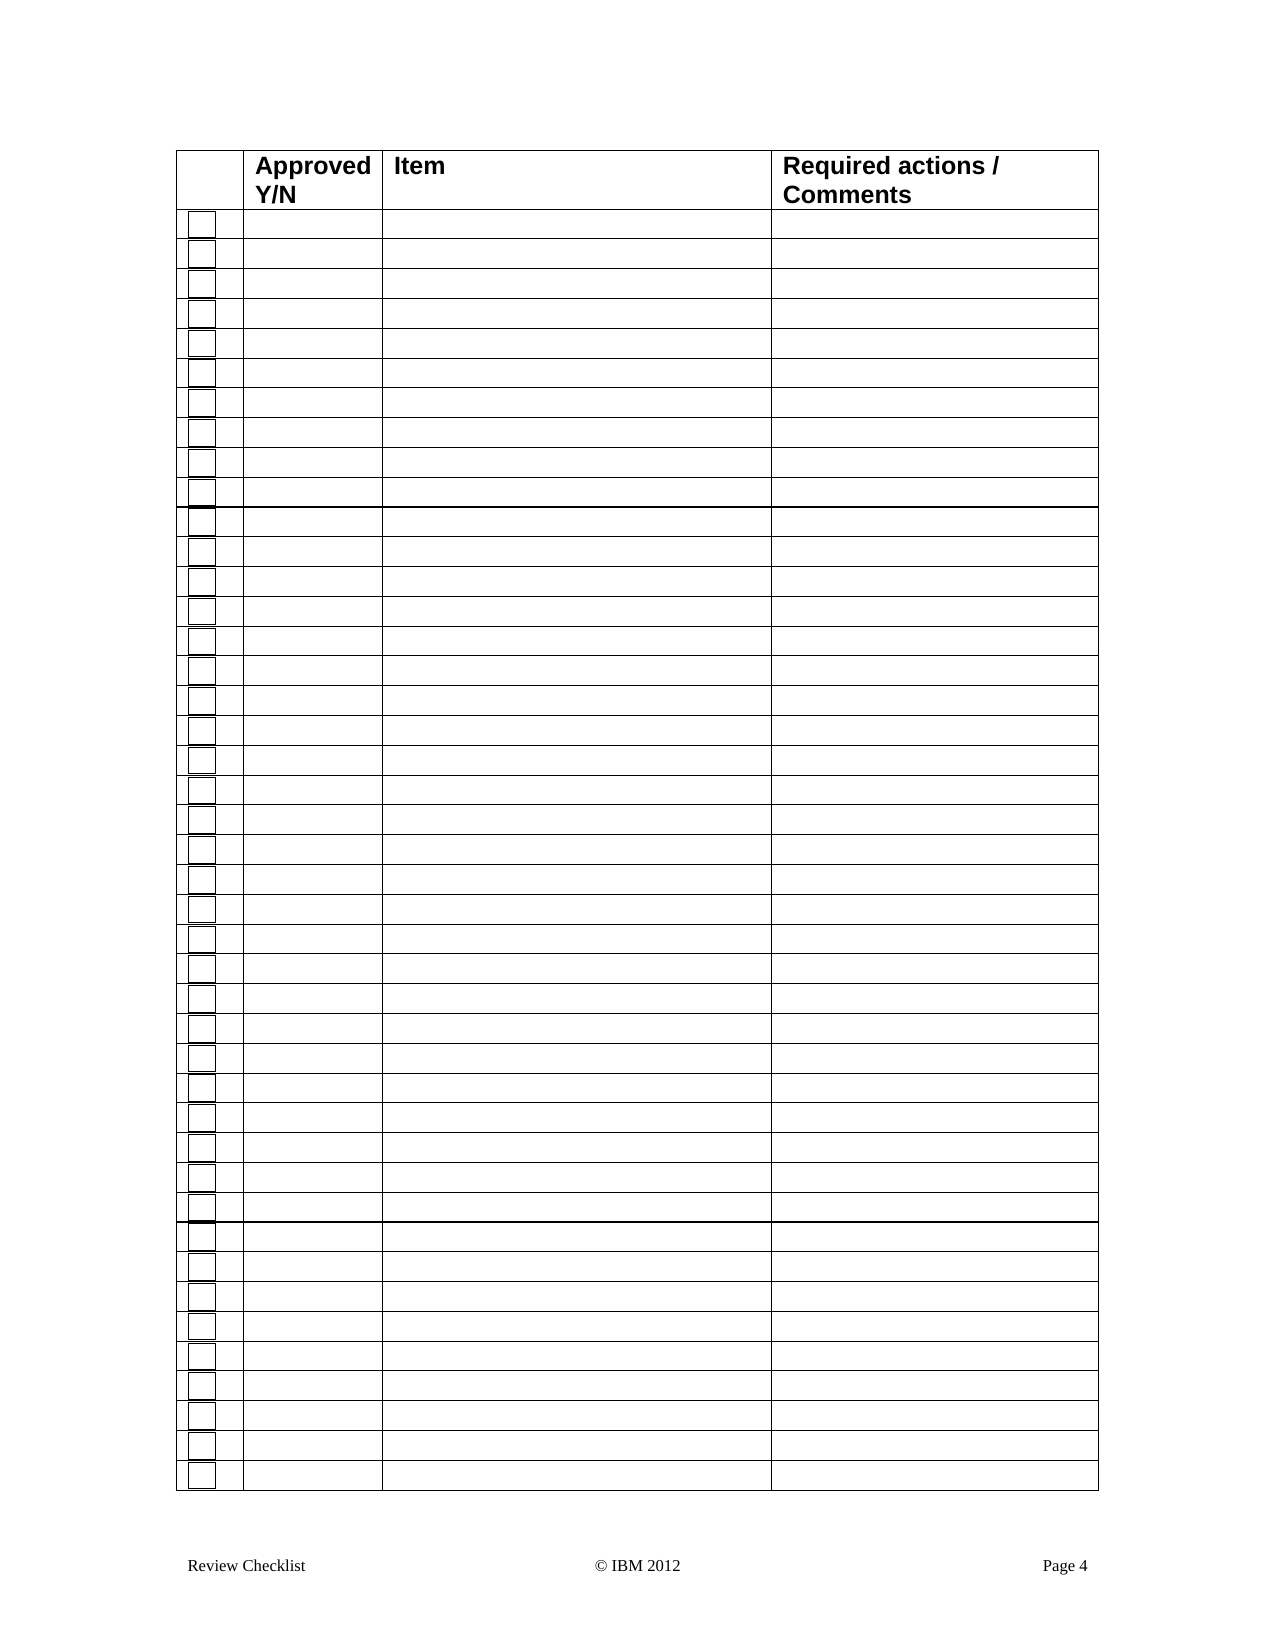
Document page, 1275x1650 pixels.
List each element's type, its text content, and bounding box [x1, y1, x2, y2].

table_cell [772, 954, 1098, 983]
table_cell [177, 716, 243, 745]
table_cell [244, 1282, 382, 1311]
table_cell [244, 1193, 382, 1221]
table_cell [772, 329, 1098, 357]
table_cell [383, 746, 771, 774]
table_cell [244, 1312, 382, 1341]
table_header Item [383, 151, 771, 208]
table_cell [383, 895, 771, 923]
table_cell [177, 1401, 243, 1430]
table_cell [244, 865, 382, 894]
table_cell [383, 686, 771, 715]
table_cell [383, 1193, 771, 1221]
table_cell [772, 478, 1098, 506]
table_cell [244, 418, 382, 447]
table_cell [383, 984, 771, 1013]
table_cell [772, 1103, 1098, 1132]
table_cell [244, 1401, 382, 1430]
table_cell [177, 746, 243, 774]
table_cell [772, 1431, 1098, 1460]
table_cell [177, 656, 243, 685]
table_cell [177, 1014, 243, 1043]
table_cell [383, 299, 771, 328]
table_cell [244, 1014, 382, 1043]
table_cell [383, 329, 771, 357]
table_cell [177, 1044, 243, 1072]
table_cell [772, 895, 1098, 923]
table_cell [383, 1342, 771, 1370]
table_cell [772, 716, 1098, 745]
table_cell [772, 656, 1098, 685]
table_cell [772, 1461, 1098, 1489]
table_cell [383, 925, 771, 953]
table_cell [383, 418, 771, 447]
table_cell [177, 925, 243, 953]
table_cell [244, 537, 382, 566]
table_cell [383, 508, 771, 536]
table_cell [177, 686, 243, 715]
table_cell [244, 1431, 382, 1460]
table_cell [383, 1371, 771, 1400]
table_cell [772, 1193, 1098, 1221]
table_cell [244, 746, 382, 774]
table_cell [383, 656, 771, 685]
table_cell [177, 448, 243, 477]
table_cell [244, 239, 382, 268]
table_cell [383, 627, 771, 655]
table_cell [177, 1312, 243, 1341]
table_header Approved Y/N [244, 151, 382, 208]
table_cell [244, 954, 382, 983]
table_cell [772, 1163, 1098, 1192]
table_cell [244, 627, 382, 655]
table_cell [383, 1044, 771, 1072]
table_cell [383, 1461, 771, 1489]
table_cell [177, 1074, 188, 1102]
table_cell [244, 359, 382, 387]
table_cell [772, 1133, 1098, 1162]
table_cell [772, 448, 1098, 477]
table_cell [177, 269, 243, 298]
table_cell [177, 1223, 188, 1251]
table_cell [383, 537, 771, 566]
table_cell [177, 478, 243, 506]
table_cell [177, 597, 243, 626]
table_cell [772, 1014, 1098, 1043]
table_cell [189, 509, 215, 535]
table_cell [244, 269, 382, 298]
table_cell [772, 746, 1098, 774]
table_cell [244, 448, 382, 477]
table_cell [244, 567, 382, 596]
table_cell [177, 388, 243, 417]
table_cell [244, 1074, 382, 1102]
table_cell [177, 239, 243, 268]
table_cell [177, 1342, 243, 1370]
table_cell [216, 1074, 243, 1102]
table_cell [244, 210, 382, 238]
table_cell [772, 1223, 1098, 1251]
table_cell [383, 1163, 771, 1192]
table_cell [772, 597, 1098, 626]
table_cell [772, 239, 1098, 268]
table_cell [177, 1133, 243, 1162]
table_header Required actions / Comments [772, 151, 1098, 208]
table_cell [772, 1252, 1098, 1281]
table_cell [189, 1075, 215, 1101]
table_cell [177, 1461, 243, 1489]
table_cell [383, 448, 771, 477]
table_cell [244, 1223, 382, 1251]
table_cell [772, 865, 1098, 894]
table_cell [189, 360, 215, 386]
table_cell [772, 567, 1098, 596]
table_cell [216, 508, 243, 536]
table_cell [216, 359, 243, 387]
table_cell [177, 1431, 243, 1460]
table_cell [177, 537, 243, 566]
table_cell [244, 925, 382, 953]
table_cell [244, 597, 382, 626]
table_cell [177, 359, 188, 387]
table_cell [383, 567, 771, 596]
table_cell [383, 954, 771, 983]
table_cell [772, 1371, 1098, 1400]
table_header [177, 151, 243, 208]
table_cell [772, 1401, 1098, 1430]
table_cell [772, 805, 1098, 834]
table_cell [244, 835, 382, 864]
table_cell [177, 1252, 243, 1281]
table_cell [177, 1193, 243, 1221]
table_cell [383, 1401, 771, 1430]
table_cell [383, 597, 771, 626]
table_cell [177, 1103, 243, 1132]
table_cell [177, 954, 243, 983]
table_cell [189, 1224, 215, 1250]
table_cell [772, 508, 1098, 536]
table_cell [244, 1163, 382, 1192]
table_cell [244, 1461, 382, 1489]
table_cell [244, 656, 382, 685]
table_cell [177, 835, 243, 864]
table_cell [383, 1074, 771, 1102]
table_cell [383, 388, 771, 417]
table_cell [772, 537, 1098, 566]
table_cell [383, 210, 771, 238]
table_cell [383, 1252, 771, 1281]
table_cell [244, 1371, 382, 1400]
table_cell [177, 865, 243, 894]
table_cell [177, 1371, 243, 1400]
table_cell [772, 1312, 1098, 1341]
table_cell [383, 865, 771, 894]
table_cell [383, 1223, 771, 1251]
table_cell [177, 418, 243, 447]
table_cell [383, 716, 771, 745]
table_cell [772, 686, 1098, 715]
table_cell [772, 1282, 1098, 1311]
table_cell [244, 1342, 382, 1370]
table_cell [244, 1103, 382, 1132]
table_cell [772, 418, 1098, 447]
table_cell [244, 776, 382, 804]
table_cell [772, 269, 1098, 298]
table_cell [383, 805, 771, 834]
table_cell [383, 1312, 771, 1341]
table_cell [244, 329, 382, 357]
table_cell [383, 1133, 771, 1162]
table_cell [244, 984, 382, 1013]
table_cell [244, 1133, 382, 1162]
table_cell [244, 478, 382, 506]
table_cell [244, 508, 382, 536]
table_cell [383, 1103, 771, 1132]
table_cell [383, 269, 771, 298]
table_cell [216, 1223, 243, 1251]
table_cell [177, 1163, 243, 1192]
table_cell [244, 895, 382, 923]
table_cell [383, 1431, 771, 1460]
table_cell [177, 627, 243, 655]
table_cell [177, 895, 243, 923]
table_cell [772, 835, 1098, 864]
table_cell [244, 716, 382, 745]
table_cell [244, 388, 382, 417]
table_cell [244, 686, 382, 715]
table_cell [772, 388, 1098, 417]
table_cell [177, 299, 243, 328]
table_cell [772, 359, 1098, 387]
table_cell [177, 567, 243, 596]
table_cell [772, 776, 1098, 804]
table_cell [772, 1342, 1098, 1370]
table_cell [383, 1014, 771, 1043]
table_cell [383, 239, 771, 268]
table_cell [383, 359, 771, 387]
table_cell [177, 776, 243, 804]
table_cell [772, 1044, 1098, 1072]
table_cell [772, 627, 1098, 655]
table_cell [177, 329, 243, 357]
table_cell [772, 925, 1098, 953]
table_cell [177, 984, 243, 1013]
table_cell [244, 1252, 382, 1281]
table_cell [244, 1044, 382, 1072]
table_cell [383, 478, 771, 506]
table_cell [383, 776, 771, 804]
table_cell [772, 1074, 1098, 1102]
table_cell [177, 210, 243, 238]
table_cell [244, 299, 382, 328]
table_cell [772, 210, 1098, 238]
table_cell [177, 805, 243, 834]
table_cell [244, 805, 382, 834]
table_cell [772, 984, 1098, 1013]
table_cell [383, 1282, 771, 1311]
table_cell [383, 835, 771, 864]
table_cell [772, 299, 1098, 328]
table_cell [177, 508, 188, 536]
table_cell [177, 1282, 243, 1311]
